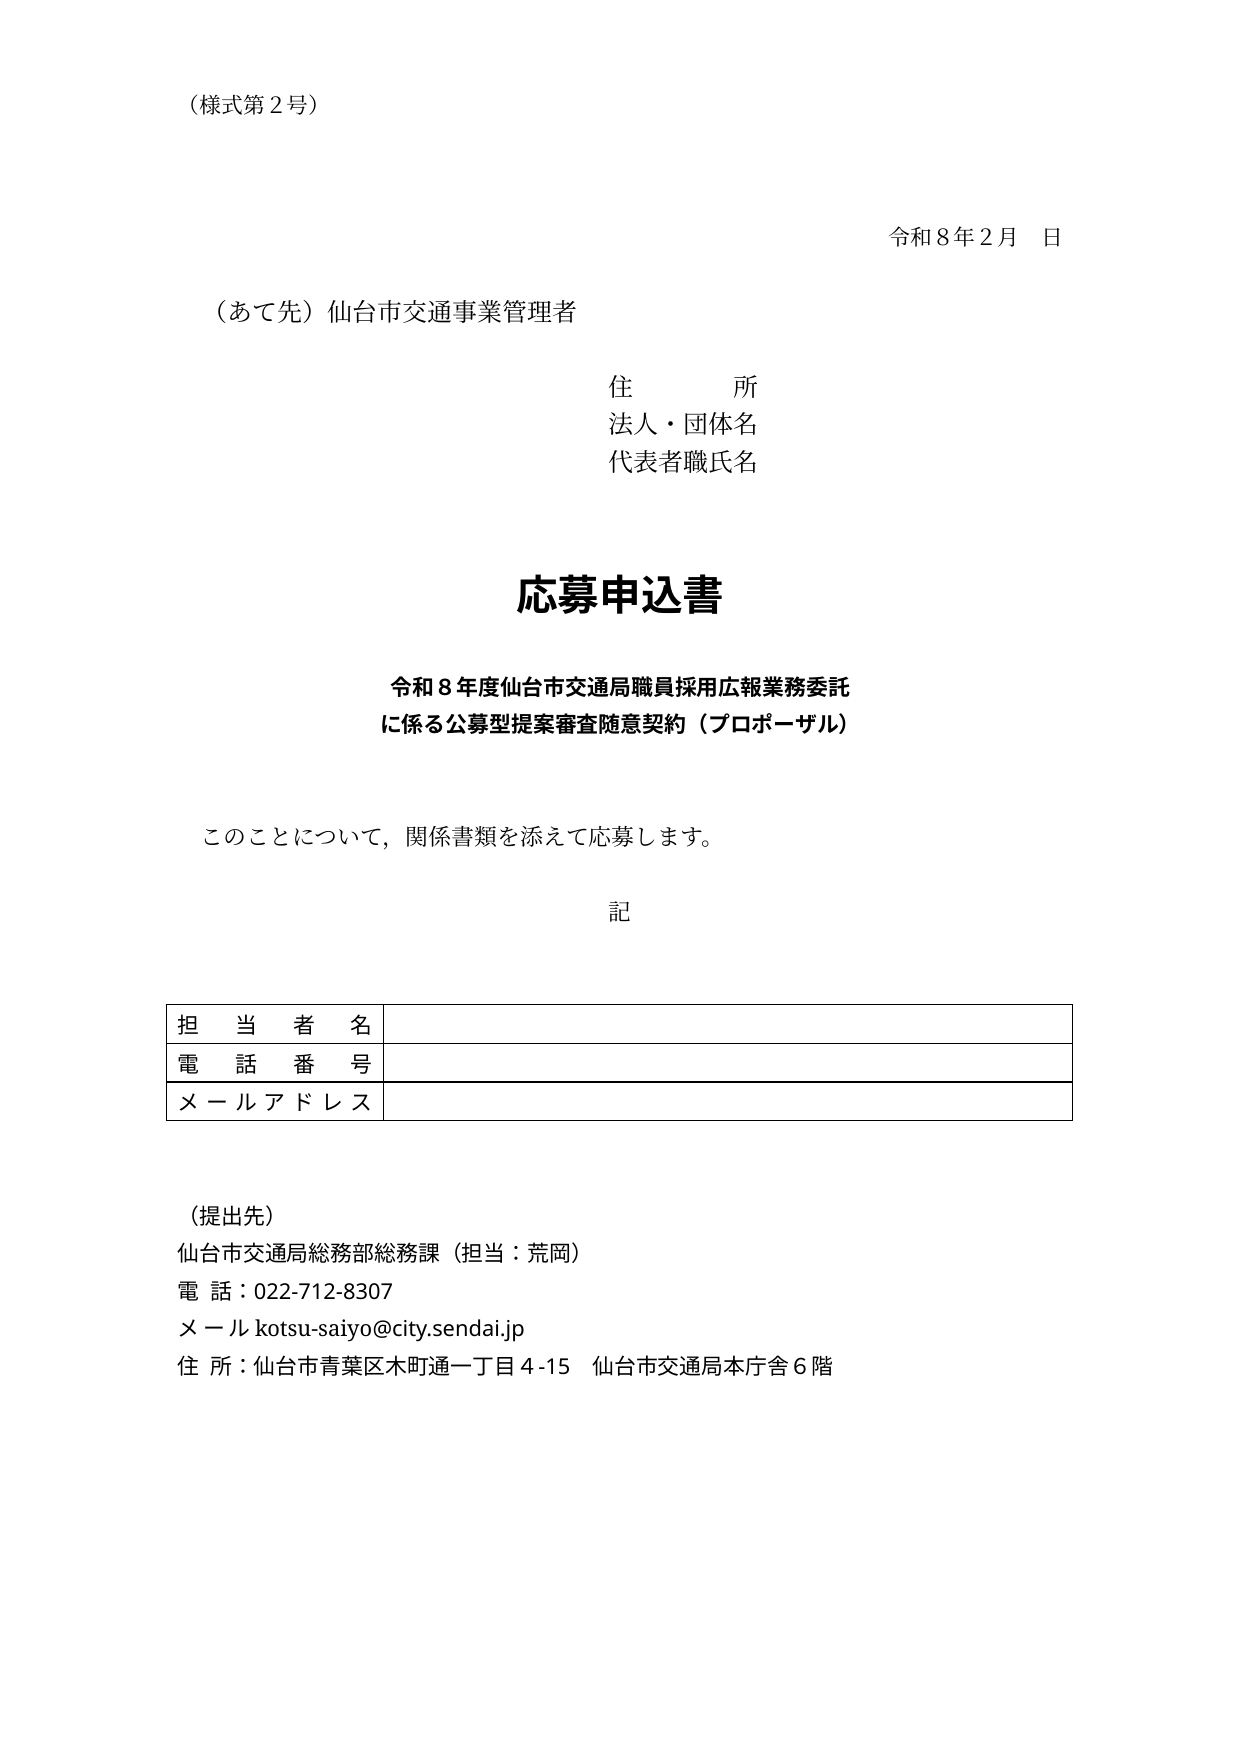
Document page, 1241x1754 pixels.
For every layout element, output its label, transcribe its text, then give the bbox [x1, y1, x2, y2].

text 応募申込書 [177, 554, 1063, 629]
table_header 担当者名 [167, 1005, 383, 1043]
text 令和８年２月 日 [177, 217, 1063, 254]
text このことについて，関係書類を添えて応募します。 [177, 817, 1063, 854]
text メールkotsu-saiyo@city.sendai.jp [177, 1308, 1063, 1346]
table_cell [384, 1083, 1072, 1120]
text に係る公募型提案審査随意契約（プロポーザル） [177, 704, 1063, 742]
text 住 所 [177, 367, 1063, 404]
text 住所：仙台市青葉区木町通一丁目４-15 仙台市交通局本庁舎６階 [177, 1346, 1063, 1383]
text 電話：022-712-8307 [177, 1271, 1063, 1308]
table_cell メールアドレス [167, 1083, 383, 1120]
text （あて先）仙台市交通事業管理者 [177, 292, 1063, 329]
subtitle 記 [177, 892, 1063, 929]
table_header [384, 1005, 1072, 1043]
table_cell 電話番号 [167, 1044, 383, 1081]
table_cell [384, 1044, 1072, 1081]
text 仙台市交通局総務部総務課（担当：荒岡） [177, 1233, 1063, 1271]
text 代表者職氏名 [177, 442, 1063, 479]
text （提出先） [177, 1196, 1063, 1233]
text 令和８年度仙台市交通局職員採用広報業務委託 [177, 667, 1063, 704]
text 法人・団体名 [177, 404, 1063, 442]
